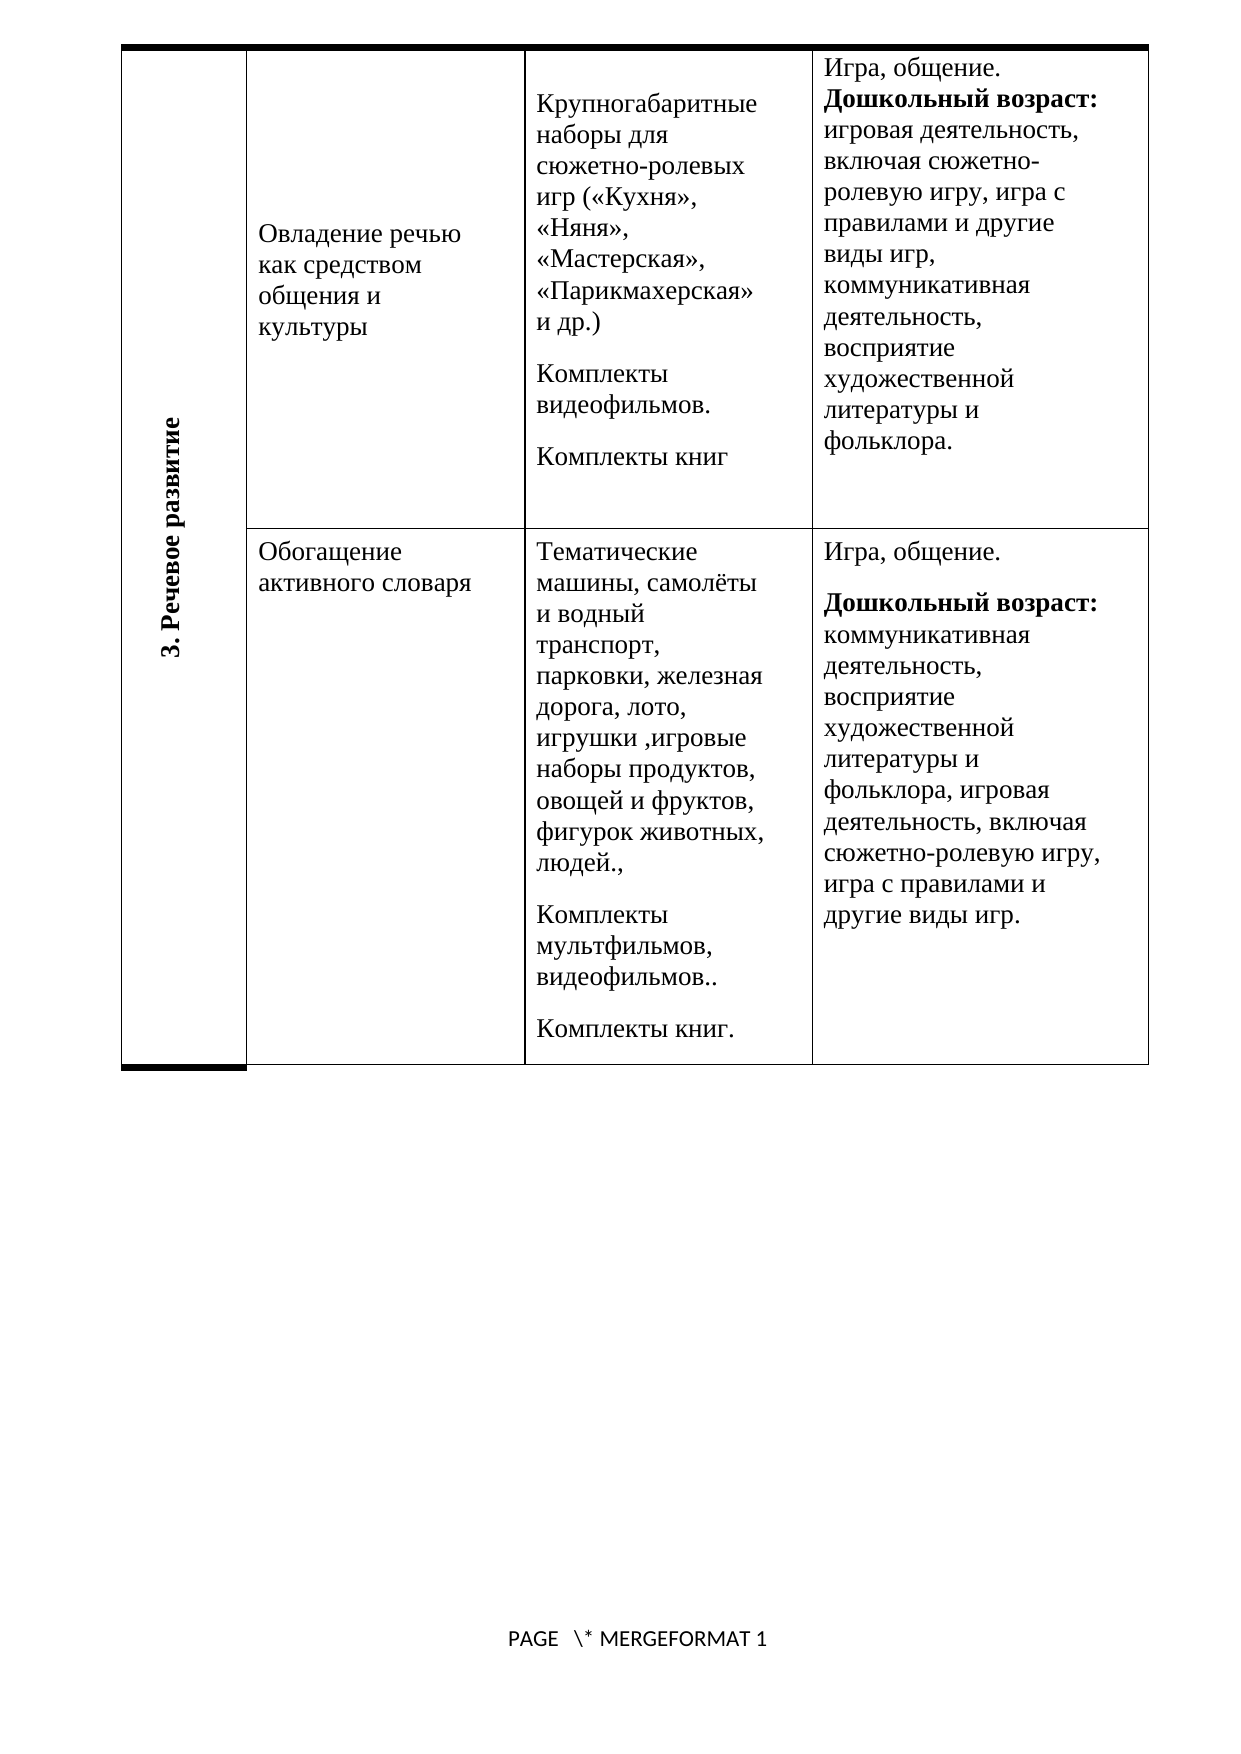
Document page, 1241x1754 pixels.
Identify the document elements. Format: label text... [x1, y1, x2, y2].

table_cell Обогащение активного словаря [247, 529, 524, 1064]
table_cell Овладение речью как средством общения и культуры [247, 51, 524, 528]
table_cell 3. Речевое развитие [122, 51, 246, 1064]
table_cell Игра, общение. Дошкольный возраст: коммуникативная деятельность, восприятие художественной литературы и фольклора, игровая деятельность, включая сюжетно-ролевую игру, игра с правилами и другие виды игр. [813, 529, 1148, 1064]
table_cell Игра, общение. Дошкольный возраст: игровая деятельность, включая сюжетно-ролевую игру, игра с правилами и другие виды игр, коммуникативная деятельность, восприятие художественной литературы и фольклора. [813, 51, 1148, 528]
table_cell Крупногабаритные наборы для сюжетно-ролевых игр («Кухня», «Няня», «Мастерская», «Парикмахерская» и др.) Комплекты видеофильмов. Комплекты книг [526, 51, 812, 528]
table_cell Тематические машины, самолёты и водный транспорт, парковки, железная дорога, лото, игрушки ,игровые наборы продуктов, овощей и фруктов, фигурок животных, людей., Комплекты мультфильмов, видеофильмов.. Комплекты книг. [526, 529, 812, 1064]
